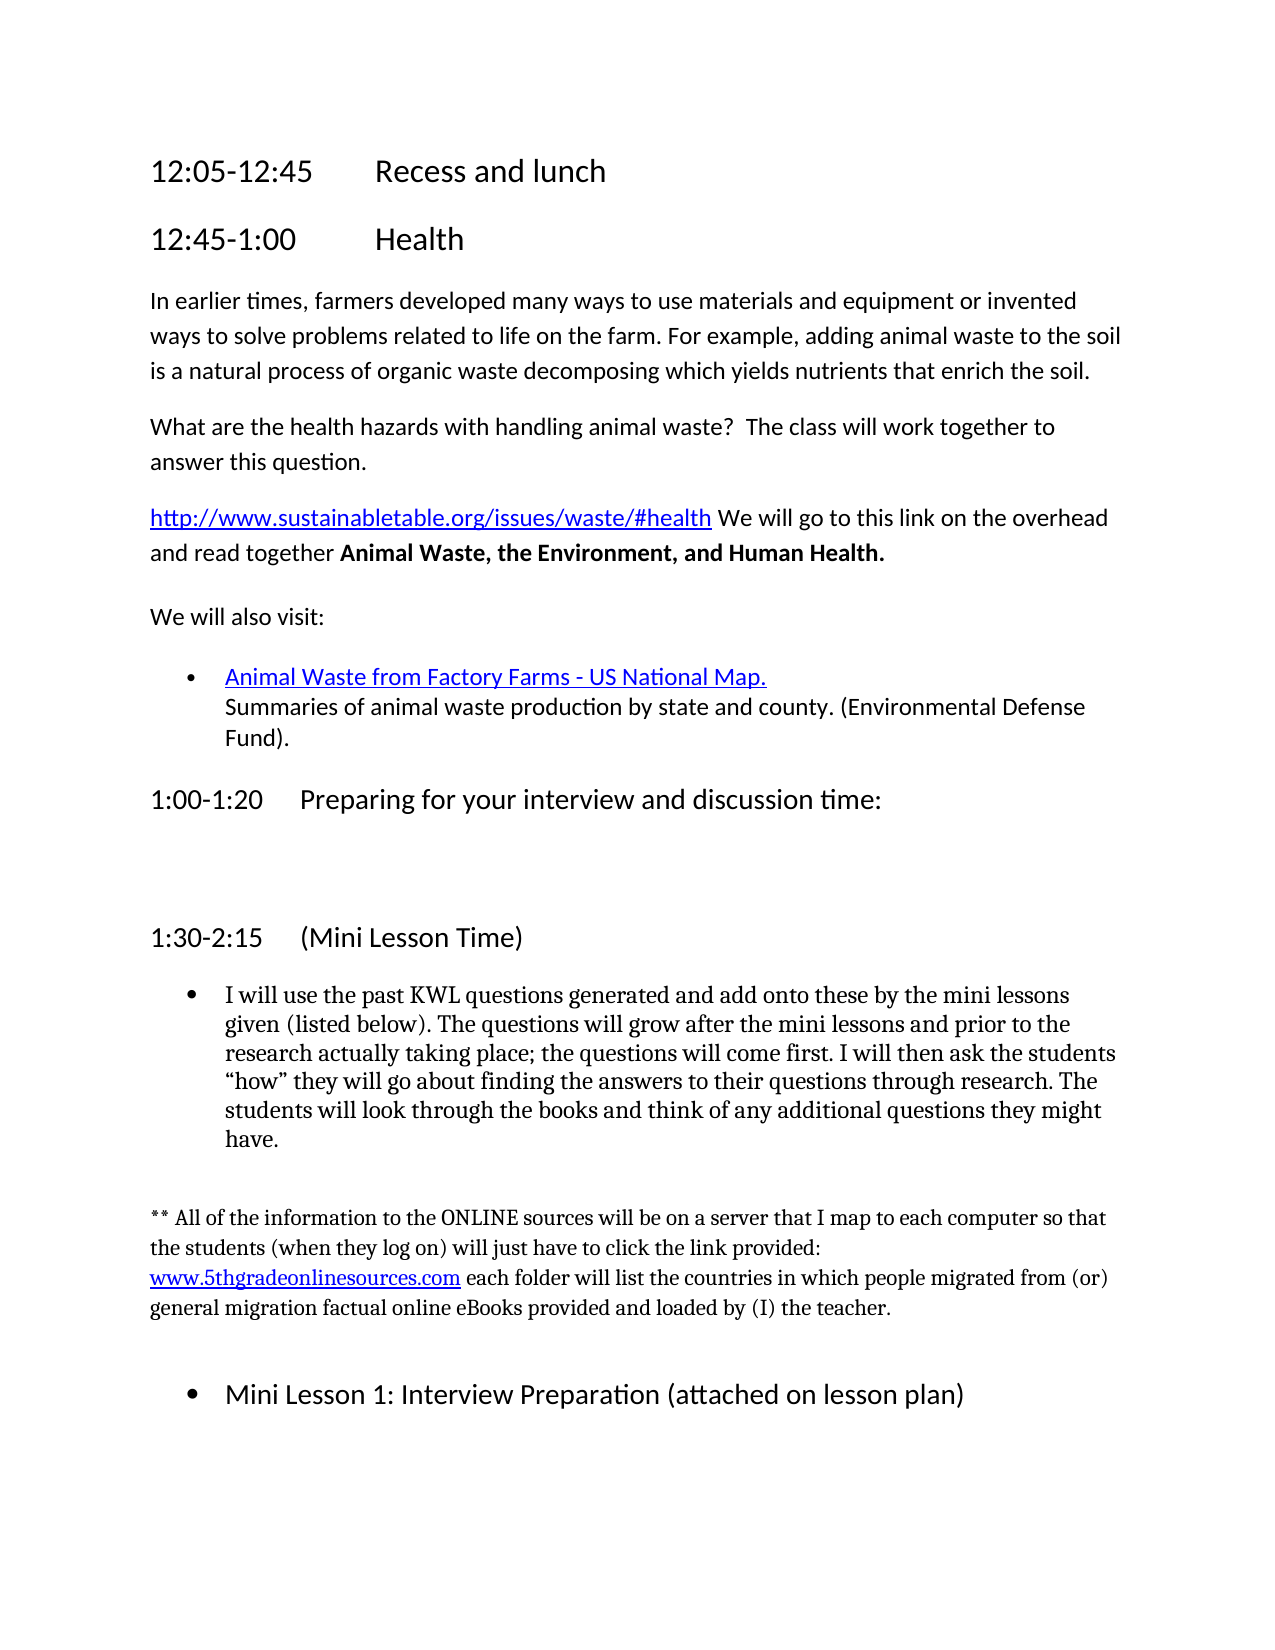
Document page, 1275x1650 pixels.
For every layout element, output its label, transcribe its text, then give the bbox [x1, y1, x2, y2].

text What are the health hazards with handling animal waste? The class will work together to answer this question. [150, 411, 1125, 477]
text 12:45-1:00 Health [150, 218, 1125, 258]
text 12:05-12:45 Recess and lunch [150, 150, 1125, 191]
text ** All of the information to the ONLINE sources will be on a server that I map to each computer so that the students (when they log on) will just have to click the link provided: www.5thgradeonlinesources.com each folder will list the countries in which people migrated from (or) general migration factual online eBooks provided and loaded by (I) the teacher. [150, 1204, 1125, 1322]
text In earlier times, farmers developed many ways to use materials and equipment or invented ways to solve problems related to life on the farm. For example, adding animal waste to the soil is a natural process of organic waste decomposing which yields nutrients that enrich the soil. [150, 285, 1125, 386]
text http://www.sustainabletable.org/issues/waste/#health We will go to this link on the overhead and read together Animal Waste, the Environment, and Human Health. [150, 502, 1125, 567]
text 1:00-1:20 Preparing for your interview and discussion time: [150, 781, 1125, 817]
subtitle Mini Lesson 1: Interview Preparation (attached on lesson plan) [187, 1376, 1125, 1412]
list I will use the past KWL questions generated and add onto these by the mini lessons given (listed below). The questions will grow after the mini lessons and prior to the research actually taking place; the questions will come first. I will then ask the students “how” they will go about finding the answers to their questions through research. The students will look through the books and think of any additional questions they might have. [187, 981, 1125, 1153]
list Animal Waste from Factory Farms - US National Map. Summaries of animal waste production by state and county. (Environmental Defense Fund). [187, 661, 1125, 752]
text We will also visit: [150, 601, 1125, 632]
text 1:30-2:15 (Mini Lesson Time) [150, 919, 1125, 955]
